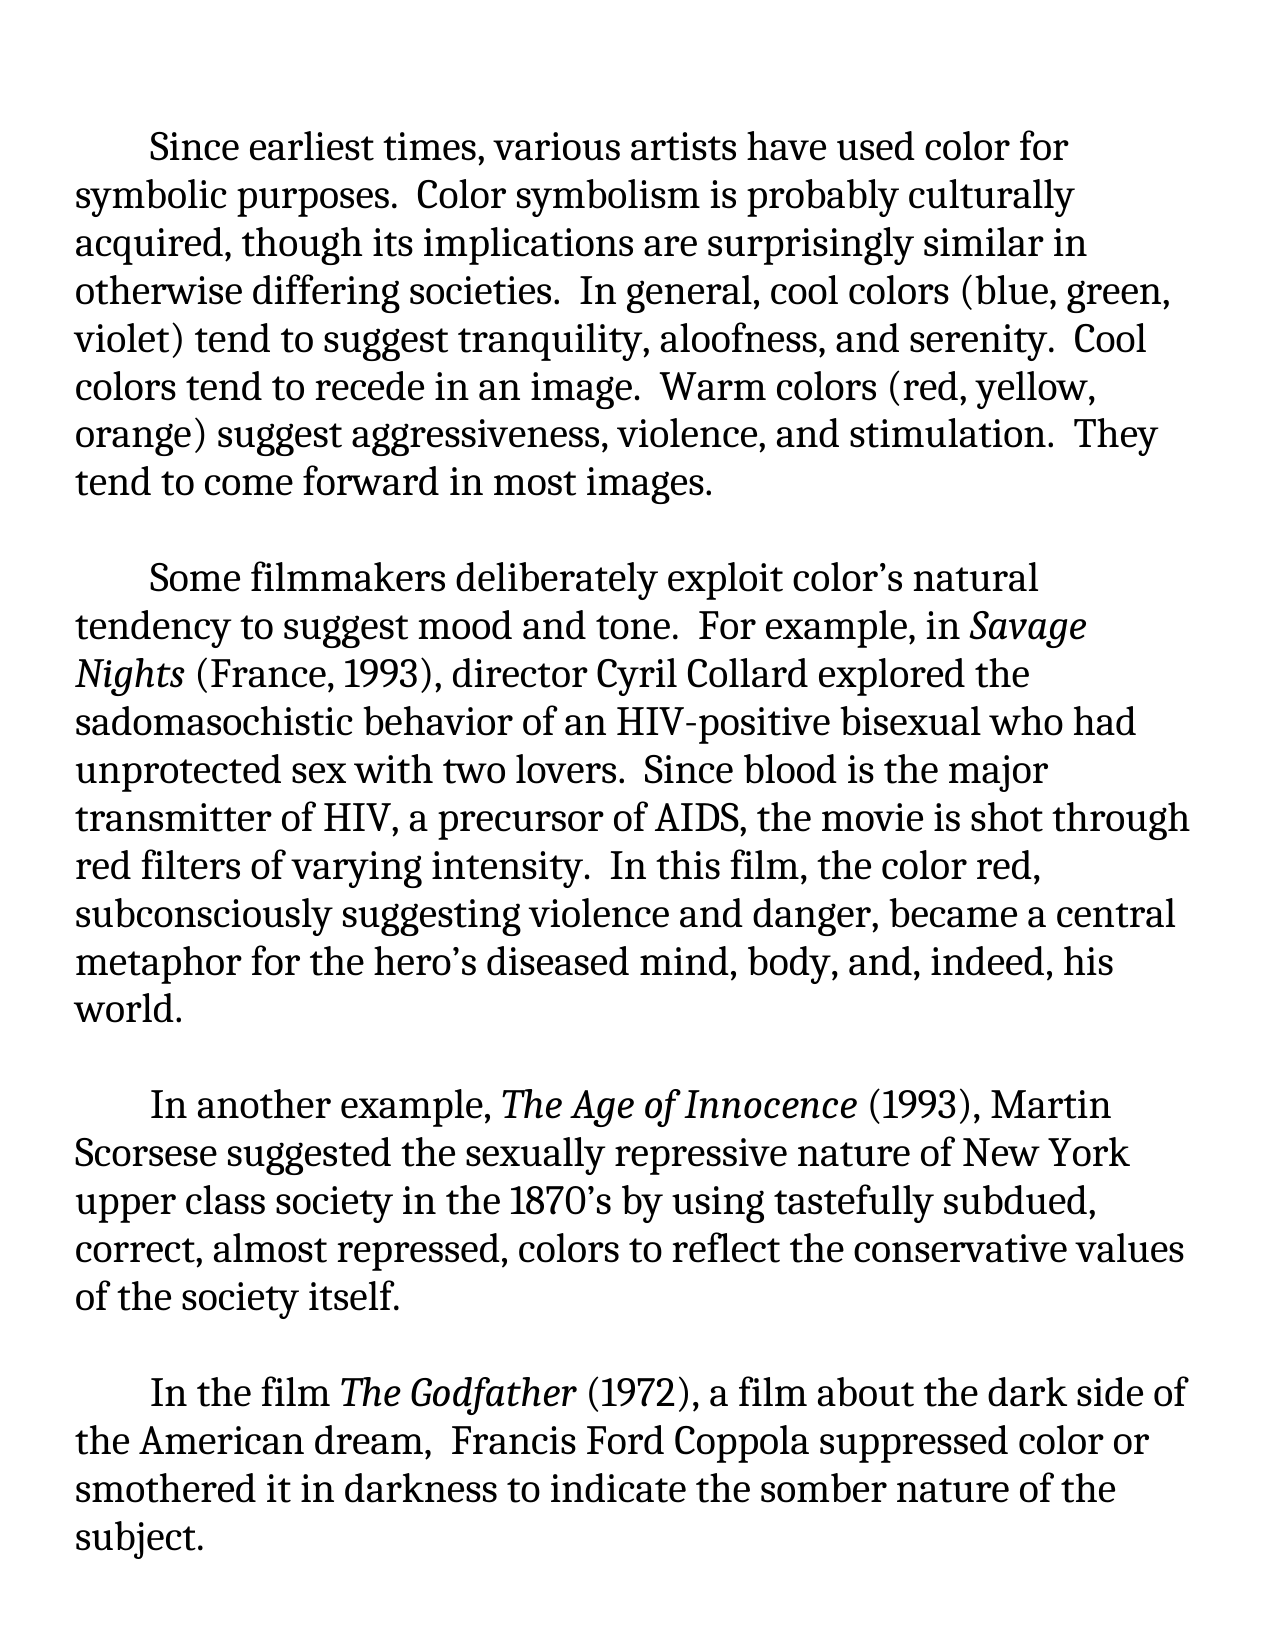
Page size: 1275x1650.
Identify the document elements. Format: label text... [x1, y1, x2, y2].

text In another example, The Age of Innocence (1993), Martin Scorsese suggested the sexually repressive nature of New York upper class society in the 1870’s by using tastefully subdued, correct, almost repressed, colors to reflect the conservative values of the society itself. [75, 1081, 1200, 1321]
text Some filmmakers deliberately exploit color’s natural tendency to suggest mood and tone. For example, in Savage Nights (France, 1993), director Cyril Collard explored the sadomasochistic behavior of an HIV-positive bisexual who had unprotected sex with two lovers. Since blood is the major transmitter of HIV, a precursor of AIDS, the movie is shot through red filters of varying intensity. In this film, the color red, subconsciously suggesting violence and danger, became a central metaphor for the hero’s diseased mind, body, and, indeed, his world. [75, 554, 1200, 1033]
text In the film The Godfather (1972), a film about the dark side of the American dream, Francis Ford Coppola suppressed color or smothered it in darkness to indicate the somber nature of the subject. [75, 1369, 1200, 1560]
text Since earliest times, various artists have used color for symbolic purposes. Color symbolism is probably culturally acquired, though its implications are surprisingly similar in otherwise differing societies. In general, cool colors (blue, green, violet) tend to suggest tranquility, aloofness, and serenity. Cool colors tend to recede in an image. Warm colors (red, yellow, orange) suggest aggressiveness, violence, and stimulation. They tend to come forward in most images. [75, 123, 1200, 506]
